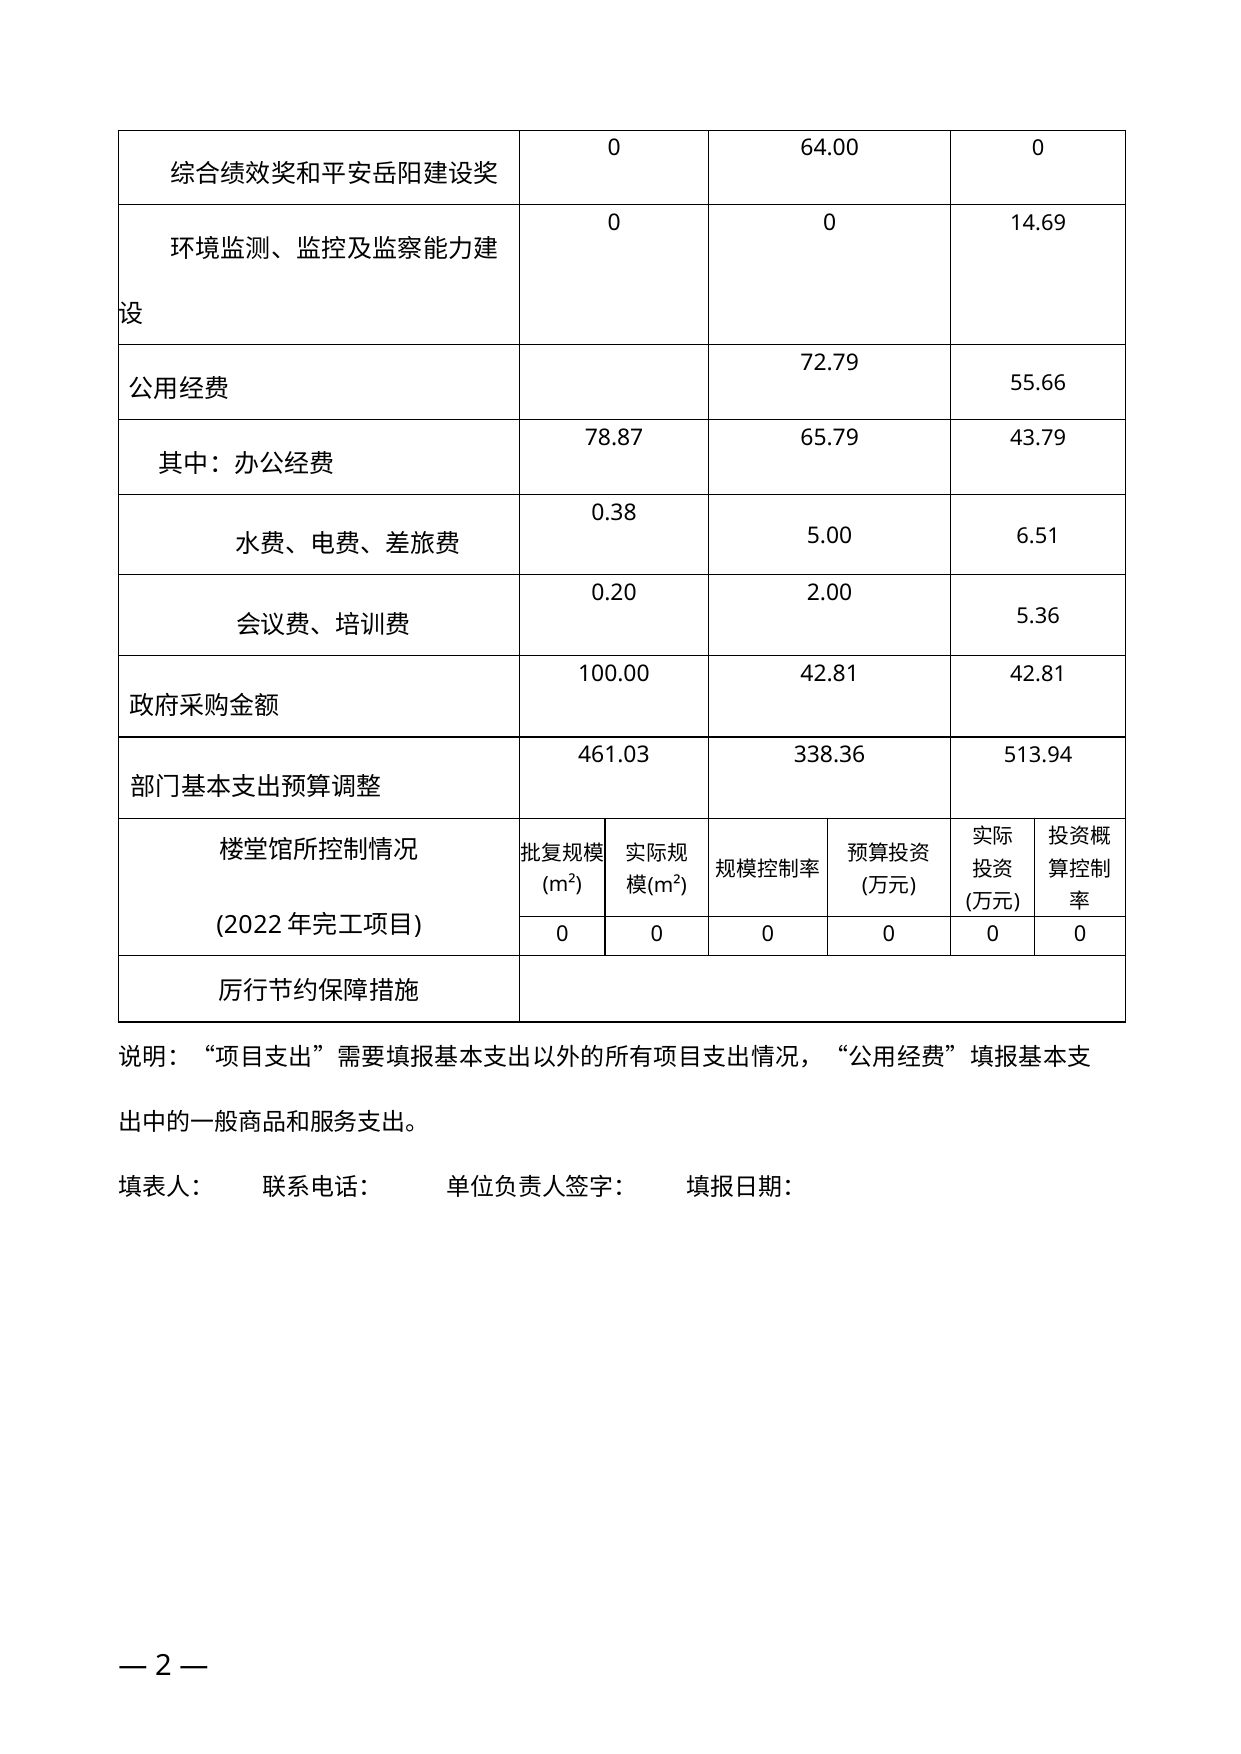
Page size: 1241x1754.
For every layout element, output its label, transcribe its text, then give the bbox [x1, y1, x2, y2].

table_cell 5.00 [709, 495, 950, 574]
table_cell 实际 投资 (万元) [951, 819, 1034, 916]
table_cell 投资概 算控制 率 [1035, 819, 1125, 916]
table_cell 14.69 [951, 205, 1125, 344]
table_cell 0.20 [520, 575, 708, 655]
table_cell 0 [606, 917, 708, 955]
table_cell 5.36 [951, 575, 1125, 655]
table_cell 部门基本支出预算调整 [119, 738, 519, 817]
table_cell 65.79 [709, 420, 950, 494]
table_cell 43.79 [951, 420, 1125, 494]
table_cell [520, 956, 1125, 1021]
text 填表人： 联系电话： 单位负责人签字： 填报日期： [118, 1152, 1093, 1217]
table_cell 64.00 [709, 131, 950, 204]
table_cell 环境监测、监控及监察能力建设 [119, 205, 519, 344]
table_cell 其中：办公经费 [119, 420, 519, 494]
table_cell 预算投资 (万元) [828, 819, 950, 916]
table_cell 78.87 [520, 420, 708, 494]
table_cell 0 [828, 917, 950, 955]
table_cell 42.81 [709, 656, 950, 736]
table_cell 0 [709, 917, 827, 955]
table_cell 42.81 [951, 656, 1125, 736]
table_cell 楼堂馆所控制情况 (2022年完工项目) [119, 819, 519, 955]
table_cell 55.66 [951, 345, 1125, 419]
table_cell 综合绩效奖和平安岳阳建设奖 [119, 131, 519, 204]
table_cell [520, 345, 708, 419]
table_cell 0 [1035, 917, 1125, 955]
table_cell 政府采购金额 [119, 656, 519, 736]
table_cell 0 [709, 205, 950, 344]
table_cell 规模控制率 [709, 819, 827, 916]
table_cell 100.00 [520, 656, 708, 736]
table_cell 461.03 [520, 738, 708, 817]
table_cell 2.00 [709, 575, 950, 655]
table_cell 513.94 [951, 738, 1125, 817]
table_cell 0 [951, 917, 1034, 955]
table_cell 0 [520, 917, 604, 955]
table_cell 0.38 [520, 495, 708, 574]
table_cell 72.79 [709, 345, 950, 419]
table_cell 0 [520, 205, 708, 344]
text 说明：“项目支出”需要填报基本支出以外的所有项目支出情况，“公用经费”填报基本支出中的一般商品和服务支出。 [118, 1023, 1093, 1152]
table_cell 批复规模 (m²) [520, 819, 604, 916]
table_cell 0 [520, 131, 708, 204]
table_cell 6.51 [951, 495, 1125, 574]
table_cell 338.36 [709, 738, 950, 817]
table_cell 水费、电费、差旅费 [119, 495, 519, 574]
table_cell 会议费、培训费 [119, 575, 519, 655]
table_cell 实际规 模(m²) [606, 819, 708, 916]
table_cell 厉行节约保障措施 [119, 956, 519, 1021]
table_cell 公用经费 [119, 345, 519, 419]
table_cell 0 [951, 131, 1125, 204]
